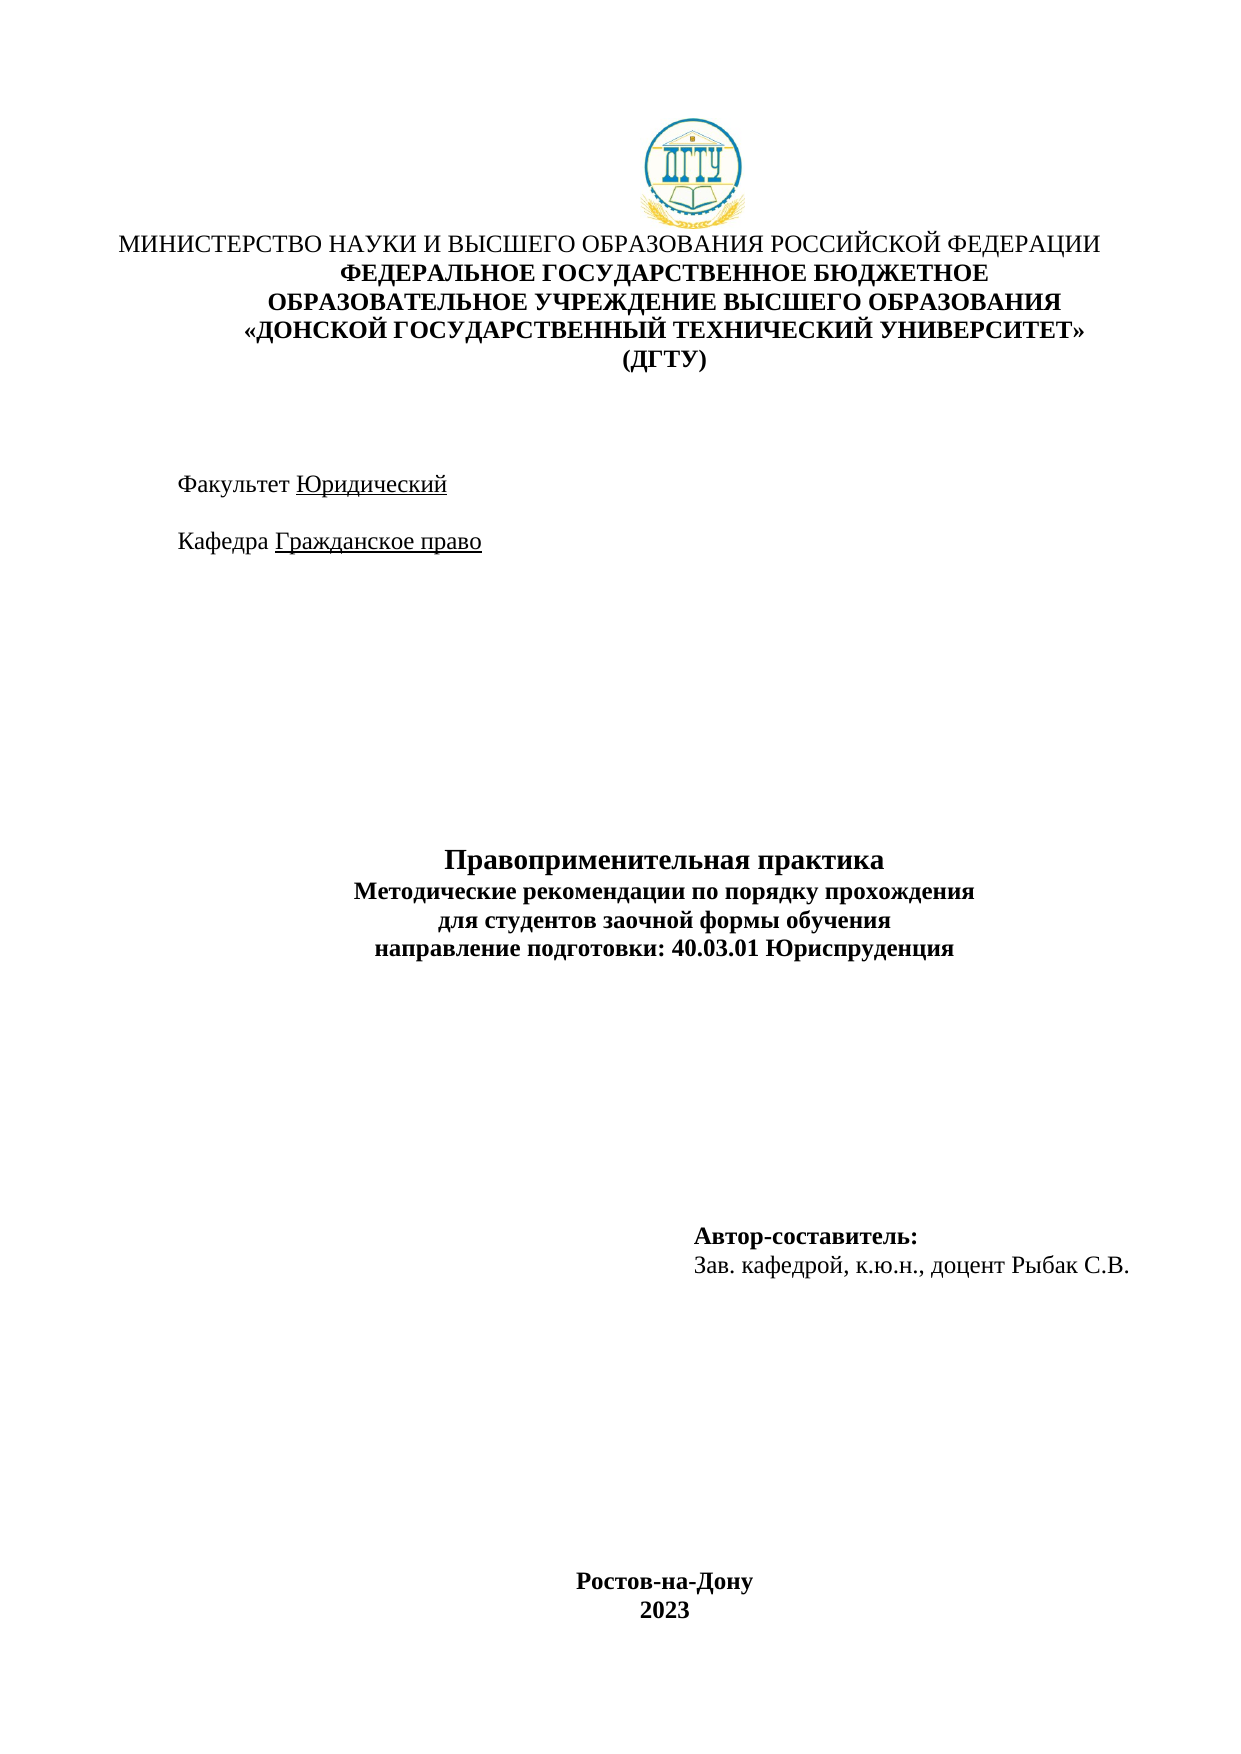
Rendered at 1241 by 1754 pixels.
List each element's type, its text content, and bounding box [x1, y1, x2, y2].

text МИНИСТЕРСТВО НАУКИ И ВЫСШЕГО ОБРАЗОВАНИЯ РОССИЙСКОЙ ФЕДЕРАЦИИ [118, 229, 1152, 258]
text 2023 [177, 1595, 1152, 1623]
text ОБРАЗОВАТЕЛЬНОЕ УЧРЕЖДЕНИЕ ВЫСШЕГО ОБРАЗОВАНИЯ [177, 287, 1152, 315]
text ФЕДЕРАЛЬНОЕ ГОСУДАРСТВЕННОЕ БЮДЖЕТНОЕ [177, 258, 1152, 287]
picture [640, 118, 745, 229]
text Автор-составитель: [620, 1221, 1152, 1250]
text Ростов-на-Дону [177, 1566, 1152, 1595]
text для студентов заочной формы обучения [177, 905, 1152, 933]
text «ДОНСКОЙ ГОСУДАРСТВЕННЫЙ ТЕХНИЧЕСКИЙ УНИВЕРСИТЕТ» [177, 315, 1152, 344]
text Кафедра Гражданское право [177, 526, 1152, 555]
text направление подготовки: 40.03.01 Юриспруденция [177, 933, 1152, 962]
text Зав. кафедрой, к.ю.н., доцент Рыбак С.В. [620, 1250, 1152, 1278]
text Факультет Юридический [177, 469, 1152, 497]
text (ДГТУ) [177, 344, 1152, 373]
text Правоприменительная практика [177, 842, 1152, 876]
text Методические рекомендации по порядку прохождения [177, 876, 1152, 905]
